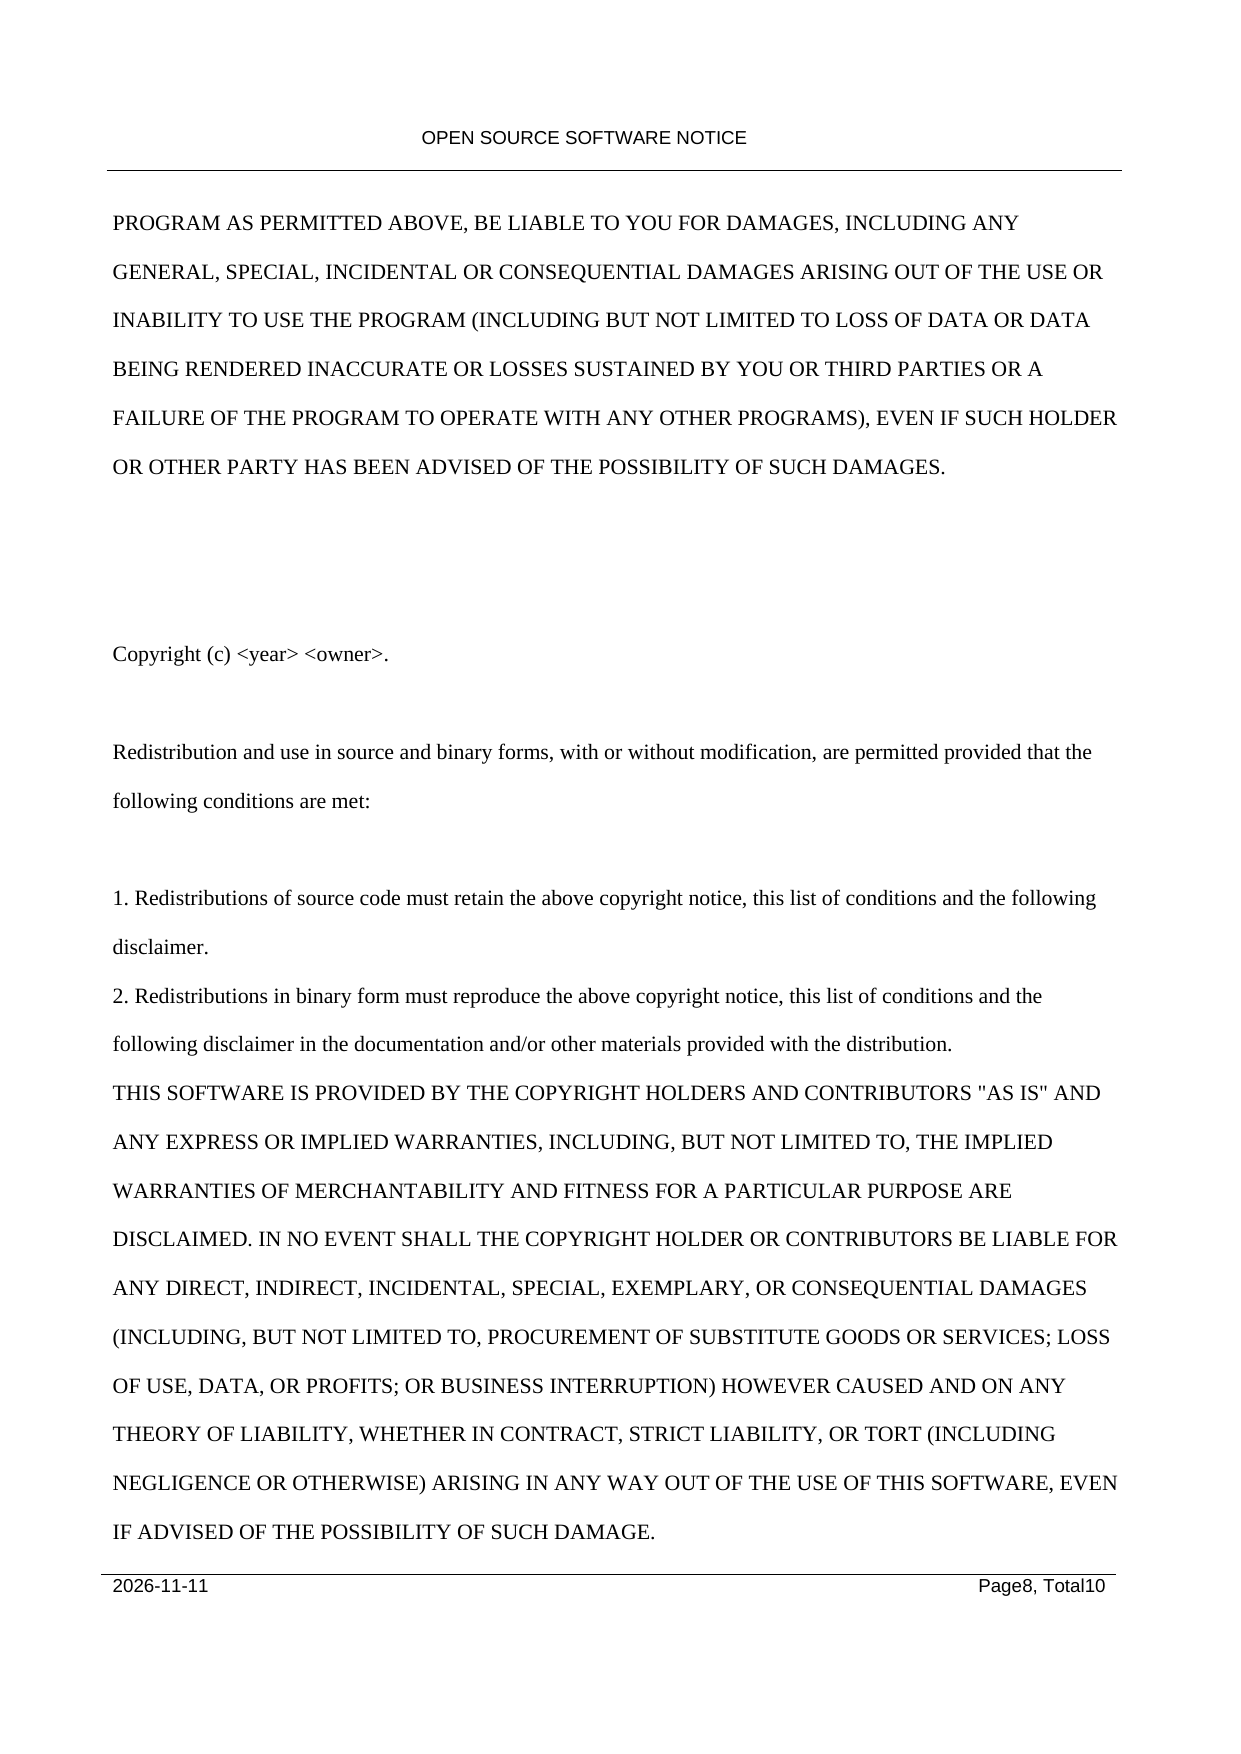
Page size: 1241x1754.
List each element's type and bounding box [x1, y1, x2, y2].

text [112, 540, 1128, 1548]
text [112, 206, 1128, 483]
